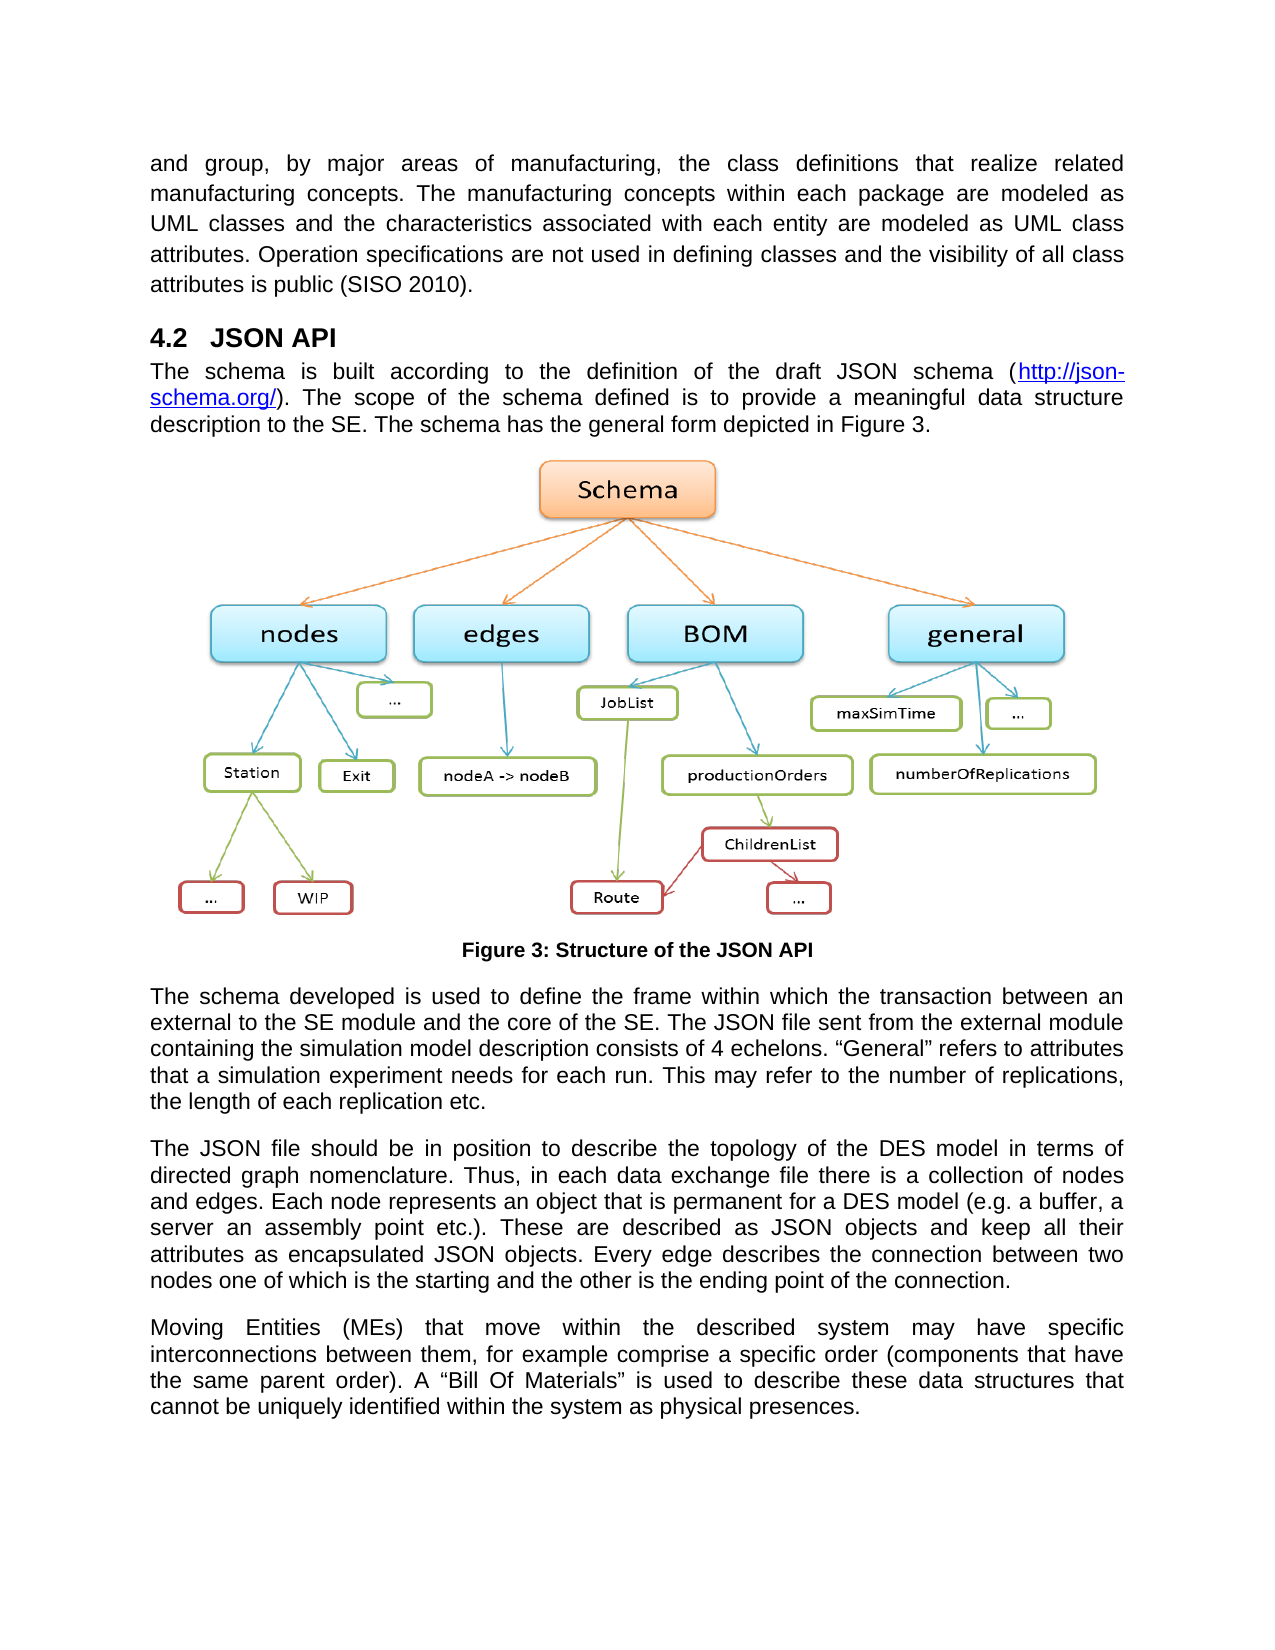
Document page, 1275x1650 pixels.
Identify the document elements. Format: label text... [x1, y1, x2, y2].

picture [178, 457, 1097, 917]
text The schema is built according to the definition of the draft JSON schema (http://json-schema.org/). The scope of the schema defined is to provide a meaningful data structure description to the SE. The schema has the general form depicted in . [150, 358, 1125, 437]
text Moving Entities (MEs) that move within the described system may have specific interconnections between them, for example comprise a specific order (components that have the same parent order). A “Bill Of Materials” is used to describe these data structures that cannot be uniquely identified within the system as physical presences. [150, 1314, 1125, 1420]
subtitle JSON API [150, 322, 1125, 353]
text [150, 150, 1125, 297]
text The JSON file should be in position to describe the topology of the DES model in terms of directed graph nomenclature. Thus, in each data exchange file there is a collection of nodes and edges. Each node represents an object that is permanent for a DES model (e.g. a buffer, a server an assembly point etc.). These are described as JSON objects and keep all their attributes as encapsulated JSON objects. Every edge describes the connection between two nodes one of which is the starting and the other is the ending point of the connection. [150, 1135, 1125, 1293]
text Figure 3: Structure of the JSON API [150, 938, 1125, 962]
text The schema developed is used to define the frame within which the transaction between an external to the SE module and the core of the SE. The JSON file sent from the external module containing the simulation model description consists of 4 echelons. “General” refers to attributes that a simulation experiment needs for each run. This may refer to the number of replications, the length of each replication etc. [150, 983, 1125, 1114]
